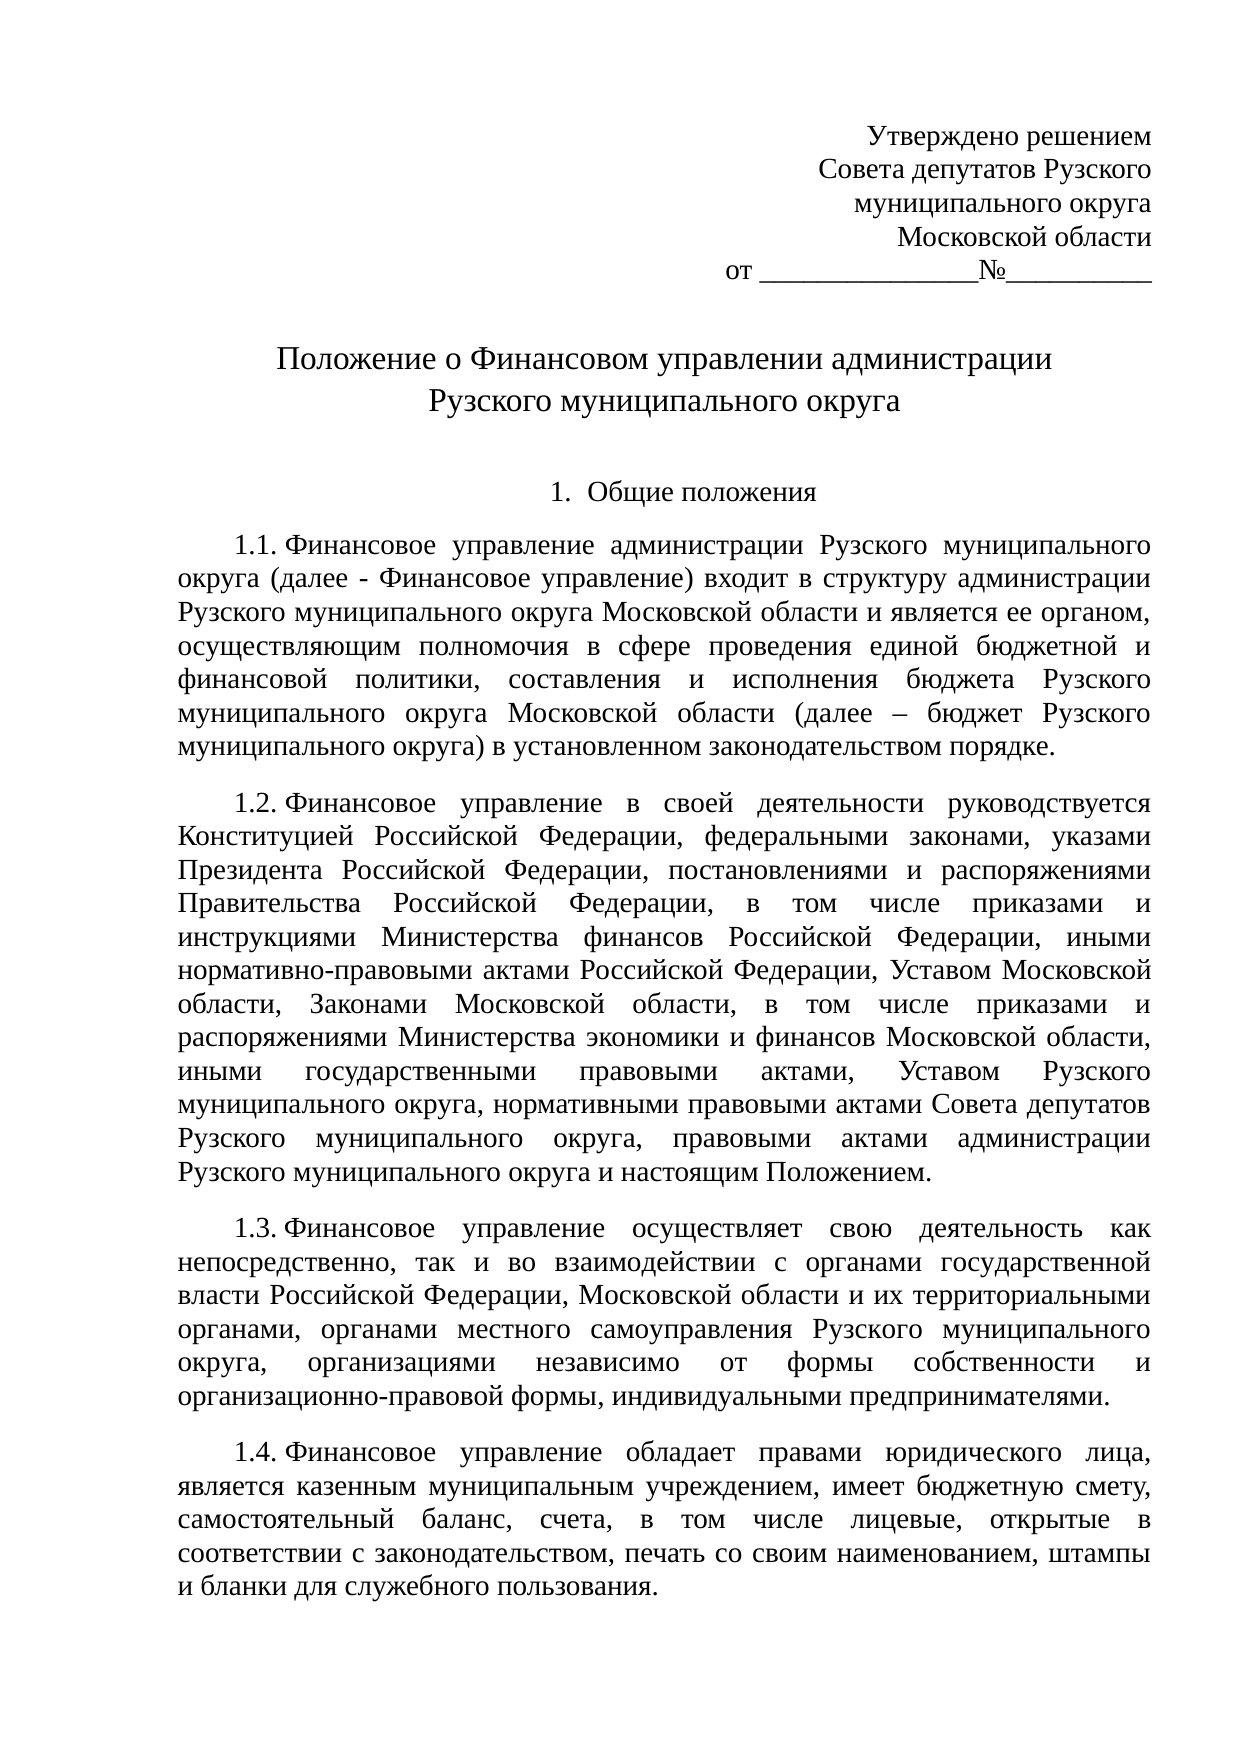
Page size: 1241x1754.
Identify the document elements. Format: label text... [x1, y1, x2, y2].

text 1.4. Финансовое управление обладает правами юридического лица, является казенным муниципальным учреждением, имеет бюджетную смету, самостоятельный баланс, счета, в том числе лицевые, открытые в соответствии с законодательством, печать со своим наименованием, штампы и бланки для служебного пользования. [177, 1434, 1152, 1602]
text Московской области [177, 219, 1152, 252]
text Рузского муниципального округа [177, 380, 1152, 418]
text 1.1. Финансовое управление администрации Рузского муниципального округа (далее - Финансовое управление) входит в структуру администрации Рузского муниципального округа Московской области и является ее органом, осуществляющим полномочия в сфере проведения единой бюджетной и финансовой политики, составления и исполнения бюджета Рузского муниципального округа Московской области (далее – бюджет Рузского муниципального округа) в установленном законодательством порядке. [177, 527, 1152, 762]
text Утверждено решением [177, 118, 1152, 152]
text Положение о Финансовом управлении администрации [177, 339, 1152, 377]
list Общие положения [215, 474, 1152, 508]
text от _______________№__________ [177, 252, 1152, 286]
text муниципального округа [177, 185, 1152, 219]
text 1.2. Финансовое управление в своей деятельности руководствуется Конституцией Российской Федерации, федеральными законами, указами Президента Российской Федерации, постановлениями и распоряжениями Правительства Российской Федерации, в том числе приказами и инструкциями Министерства финансов Российской Федерации, иными нормативно-правовыми актами Российской Федерации, Уставом Московской области, Законами Московской области, в том числе приказами и распоряжениями Министерства экономики и финансов Московской области, иными государственными правовыми актами, Уставом Рузского муниципального округа, нормативными правовыми актами Совета депутатов Рузского муниципального округа, правовыми актами администрации Рузского муниципального округа и настоящим Положением. [177, 785, 1152, 1187]
text 1.3. Финансовое управление осуществляет свою деятельность как непосредственно, так и во взаимодействии с органами государственной власти Российской Федерации, Московской области и их территориальными органами, органами местного самоуправления Рузского муниципального округа, организациями независимо от формы собственности и организационно-правовой формы, индивидуальными предпринимателями. [177, 1210, 1152, 1411]
text Совета депутатов Рузского [177, 152, 1152, 185]
